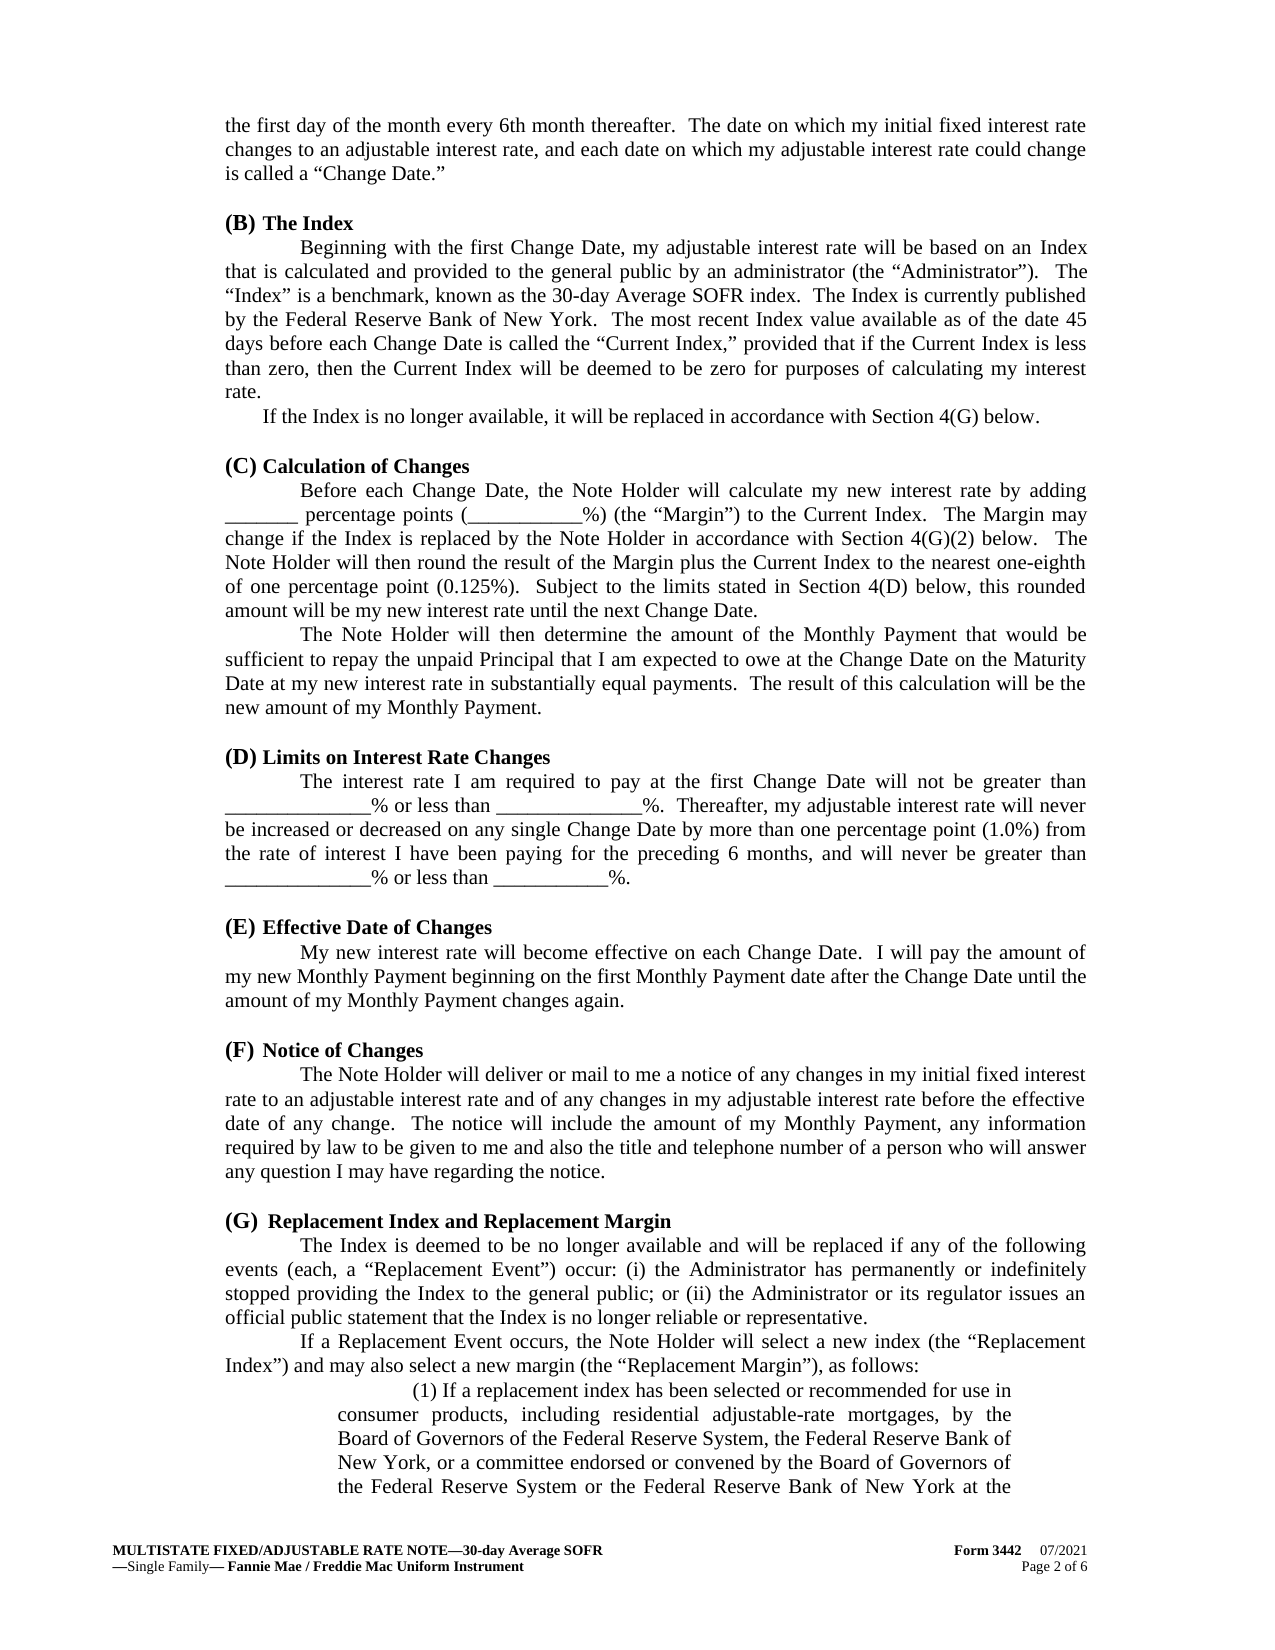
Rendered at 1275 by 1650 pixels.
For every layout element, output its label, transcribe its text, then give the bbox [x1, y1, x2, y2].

list Calculation of Changes [225, 452, 1087, 478]
text If the Index is no longer available, it will be replaced in accordance with Section 4(G) below. [187, 403, 1087, 428]
text My new interest rate will become effective on each Change Date. I will pay the amount of my new Monthly Payment beginning on the first Monthly Payment date after the Change Date until the amount of my Monthly Payment changes again. [225, 940, 1087, 1012]
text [337, 1377, 1012, 1498]
text The Note Holder will then determine the amount of the Monthly Payment that would be sufficient to repay the unpaid Principal that I am expected to owe at the Change Date on the Maturity Date at my new interest rate in substantially equal payments. The result of this calculation will be the new amount of my Monthly Payment. [225, 622, 1087, 719]
text Beginning with the first Change Date, my adjustable interest rate will be based on an Index that is calculated and provided to the general public by an administrator (the “Administrator”). The “Index” is a benchmark, known as the 30-day Average SOFR index. The Index is currently published by the Federal Reserve Bank of New York. The most recent Index value available as of the date 45 days before each Change Date is called the “Current Index,” provided that if the Current Index is less than zero, then the Current Index will be deemed to be zero for purposes of calculating my interest rate. [225, 235, 1087, 403]
list Limits on Interest Rate Changes [225, 743, 1087, 769]
list Notice of Changes [225, 1036, 1087, 1062]
list Effective Date of Changes [225, 913, 1087, 940]
text The Index is deemed to be no longer available and will be replaced if any of the following events (each, a “Replacement Event”) occur: (i) the Administrator has permanently or indefinitely stopped providing the Index to the general public; or (ii) the Administrator or its regulator issues an official public statement that the Index is no longer reliable or representative. [225, 1233, 1087, 1329]
text The Note Holder will deliver or mail to me a notice of any changes in my initial fixed interest rate to an adjustable interest rate and of any changes in my adjustable interest rate before the effective date of any change. The notice will include the amount of my Monthly Payment, any information required by law to be given to me and also the title and telephone number of a person who will answer any question I may have regarding the notice. [225, 1062, 1087, 1183]
list Replacement Index and Replacement Margin [225, 1207, 1087, 1233]
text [225, 112, 1087, 185]
text Before each Change Date, the Note Holder will calculate my new interest rate by adding _______ percentage points (___________%) (the “Margin”) to the Current Index. The Margin may change if the Index is replaced by the Note Holder in accordance with Section 4(G)(2) below. The Note Holder will then round the result of the Margin plus the Current Index to the nearest one-eighth of one percentage point (0.125%). Subject to the limits stated in Section 4(D) below, this rounded amount will be my new interest rate until the next Change Date. [225, 478, 1087, 622]
text The interest rate I am required to pay at the first Change Date will not be greater than ______________% or less than ______________%. Thereafter, my adjustable interest rate will never be increased or decreased on any single Change Date by more than one percentage point (1.0%) from the rate of interest I have been paying for the preceding 6 months, and will never be greater than ______________% or less than ___________%. [225, 769, 1087, 889]
list The Index [225, 209, 1087, 235]
text If a Replacement Event occurs, the Note Holder will select a new index (the “Replacement Index”) and may also select a new margin (the “Replacement Margin”), as follows: [225, 1329, 1087, 1377]
